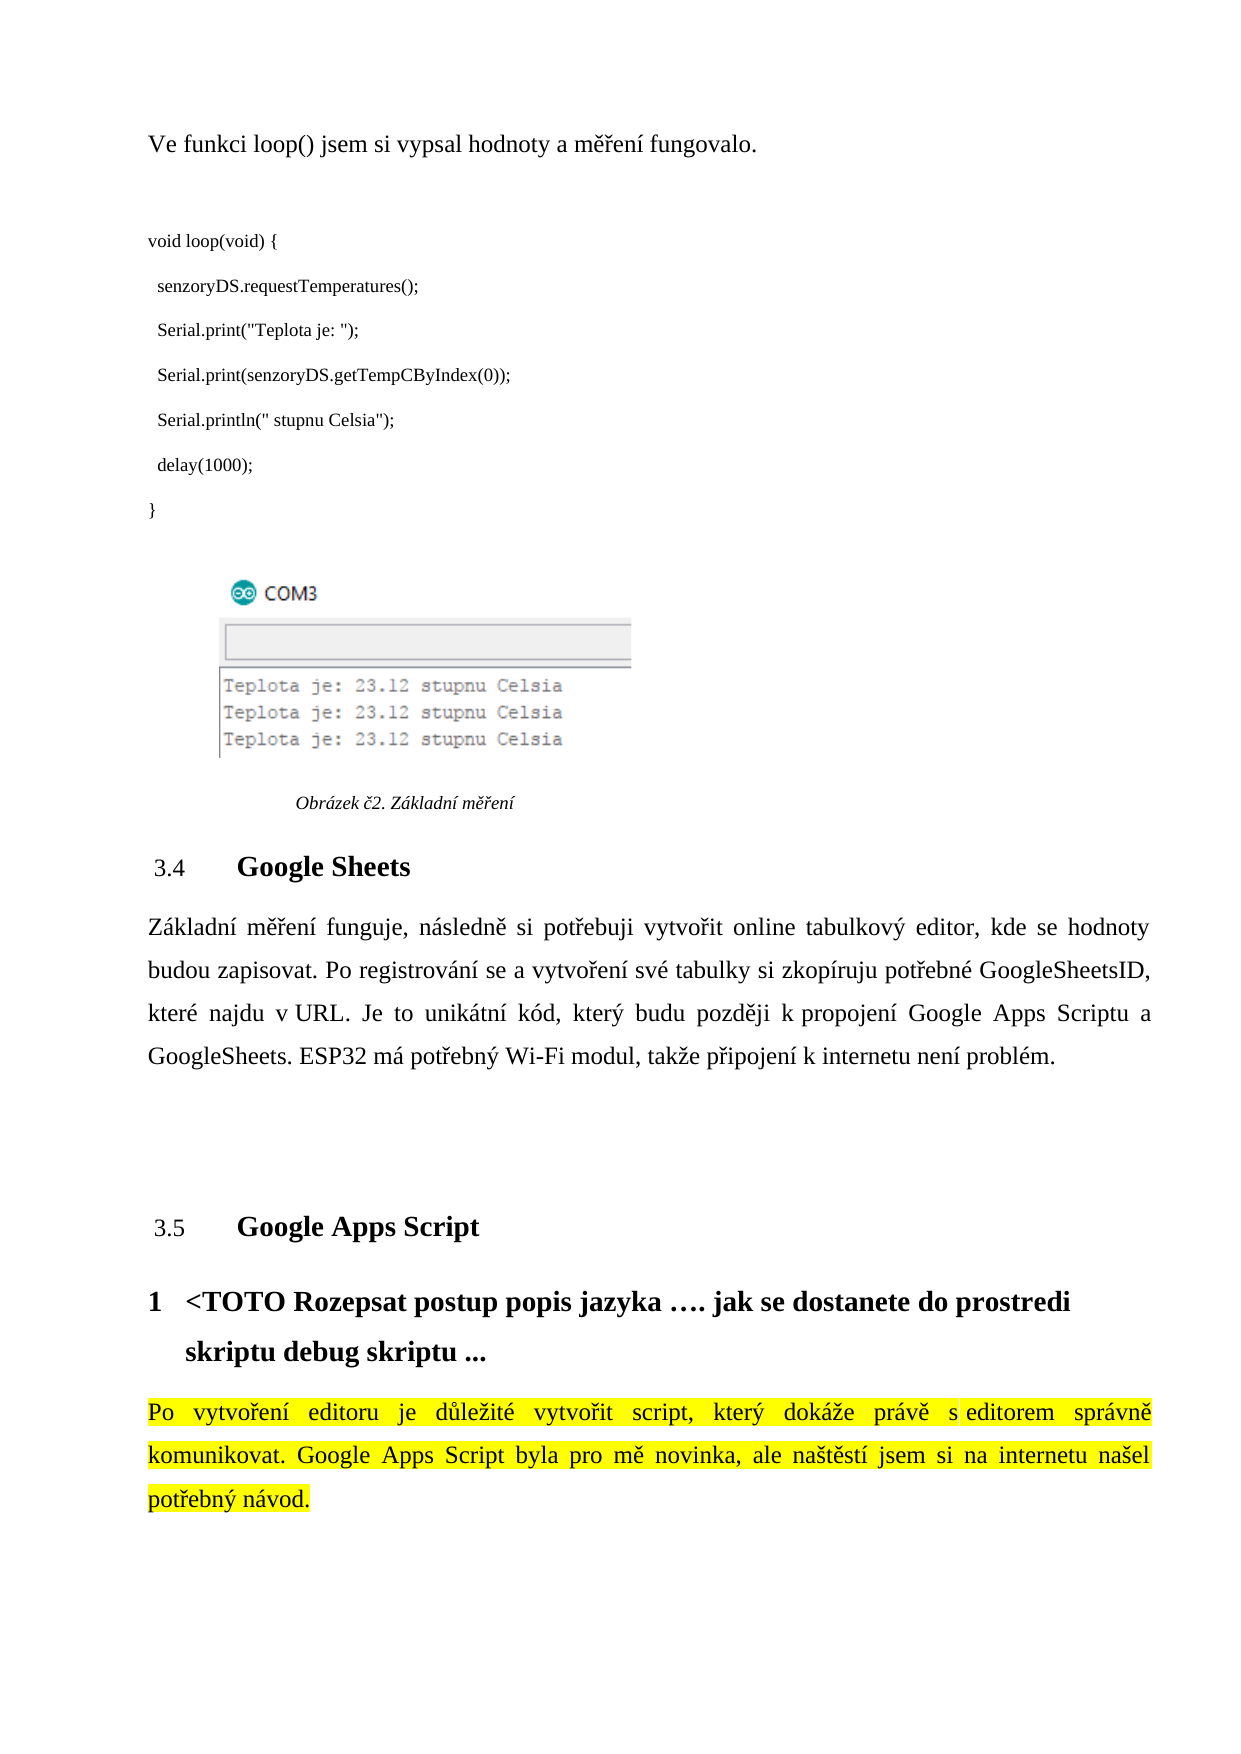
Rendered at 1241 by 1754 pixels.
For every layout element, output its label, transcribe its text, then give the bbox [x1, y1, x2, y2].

subtitle Google Sheets [154, 849, 1152, 882]
text } [148, 498, 1152, 520]
text Po vytvoření editoru je důležité vytvořit script, který dokáže právě s editorem správně komunikovat. Google Apps Script byla pro mě novinka, ale naštěstí jsem si na internetu našel potřebný návod. [148, 1397, 1152, 1441]
text Serial.print(senzoryDS.getTempCByIndex(0)); [148, 364, 1152, 386]
text Ve funkci loop() jsem si vypsal hodnoty a měření fungovalo. [148, 129, 1152, 158]
subtitle <TOTO Rozepsat postup popis jazyka …. jak se dostanete do prostredi skriptu debug skriptu ... [148, 1284, 1152, 1368]
subtitle Google Apps Script [154, 1209, 1152, 1242]
text Serial.print("Teplota je: "); [148, 319, 1152, 341]
text Základní měření funguje, následně si potřebuji vytvořit online tabulkový editor, kde se hodnoty budou zapisovat. Po registrování se a vytvoření své tabulky si zkopíruju potřebné GoogleSheetsID, které najdu v URL. Je to unikátní kód, který budu později k propojení Google Apps Scriptu a GoogleSheets. ESP32 má potřebný Wi-Fi modul, takže připojení k internetu není problém. [148, 912, 1152, 1070]
text senzoryDS.requestTemperatures(); [148, 274, 1152, 296]
text Po vytvoření editoru je důležité vytvořit script, který dokáže právě s editorem správně komunikovat. Google Apps Script byla pro mě novinka, ale naštěstí jsem si na internetu našel potřebný návod. [148, 1469, 1152, 1512]
text Serial.println(" stupnu Celsia"); [148, 409, 1152, 431]
text void loop(void) { [148, 230, 1152, 251]
picture [219, 574, 632, 758]
text delay(1000); [148, 454, 1152, 475]
